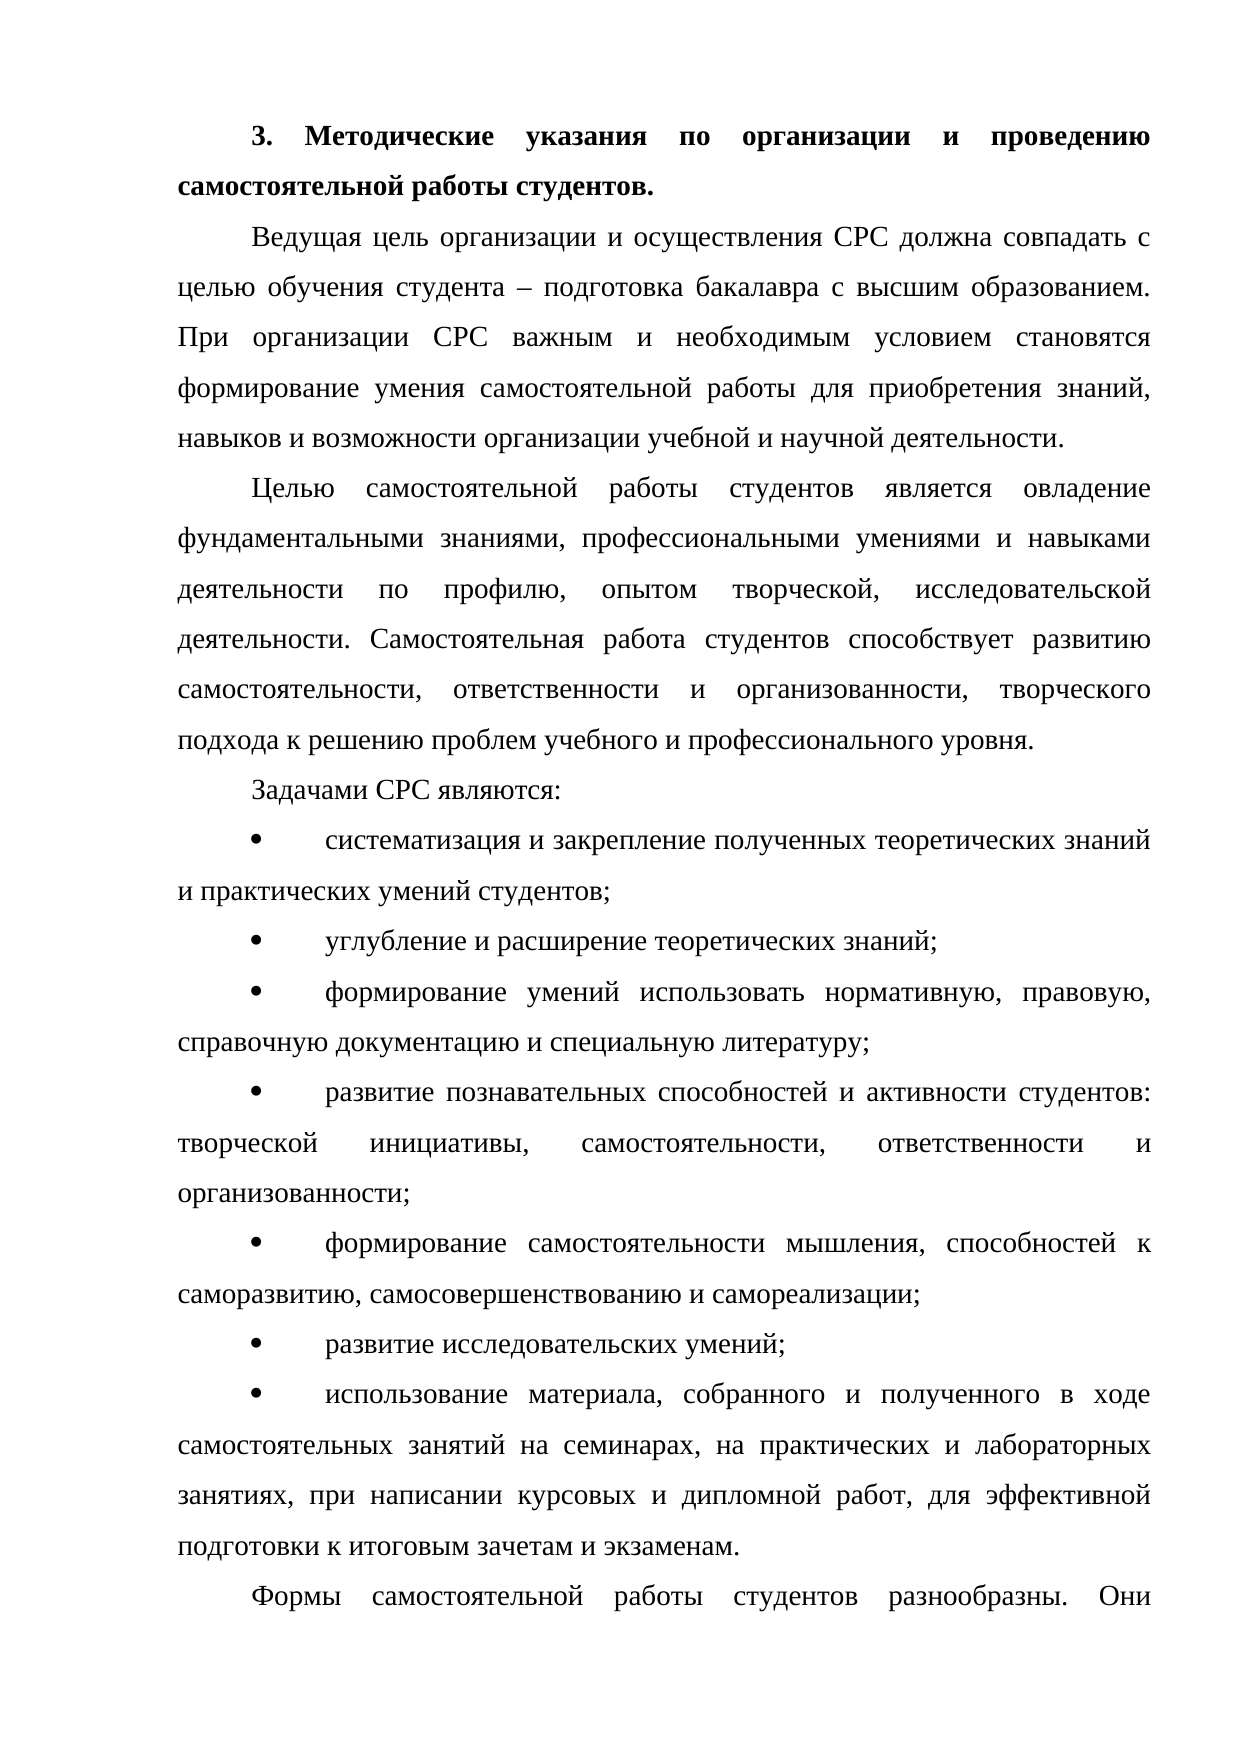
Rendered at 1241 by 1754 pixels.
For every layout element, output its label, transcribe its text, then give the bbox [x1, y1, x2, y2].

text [177, 1578, 1152, 1611]
list развитие познавательных способностей и активности студентов: творческой инициативы, самостоятельности, ответственности и организованности; [177, 1074, 1152, 1209]
text Ведущая цель организации и осуществления СРС должна совпадать с целью обучения студента – подготовка бакалавра с высшим образованием. При организации СРС важным и необходимым условием становятся формирование умения самостоятельной работы для приобретения знаний, навыков и возможности организации учебной и научной деятельности. [177, 219, 1152, 453]
text Задачами СРС являются: [177, 772, 1152, 806]
text 3. Методические указания по организации и проведению самостоятельной работы студентов. [177, 118, 1152, 202]
list углубление и расширение теоретических знаний; [177, 923, 1152, 957]
list систематизация и закрепление полученных теоретических знаний и практических умений студентов; [177, 822, 1152, 906]
text Целью самостоятельной работы студентов является овладение фундаментальными знаниями, профессиональными умениями и навыками деятельности по профилю, опытом творческой, исследовательской деятельности. Самостоятельная работа студентов способствует развитию самостоятельности, ответственности и организованности, творческого подхода к решению проблем учебного и профессионального уровня. [177, 470, 1152, 755]
list использование материала, собранного и полученного в ходе самостоятельных занятий на семинарах, на практических и лабораторных занятиях, при написании курсовых и дипломной работ, для эффективной подготовки к итоговым зачетам и экзаменам. [177, 1377, 1152, 1561]
list развитие исследовательских умений; [177, 1326, 1152, 1360]
list формирование самостоятельности мышления, способностей к саморазвитию, самосовершенствованию и самореализации; [177, 1225, 1152, 1309]
list формирование умений использовать нормативную, правовую, справочную документацию и специальную литературу; [177, 974, 1152, 1058]
